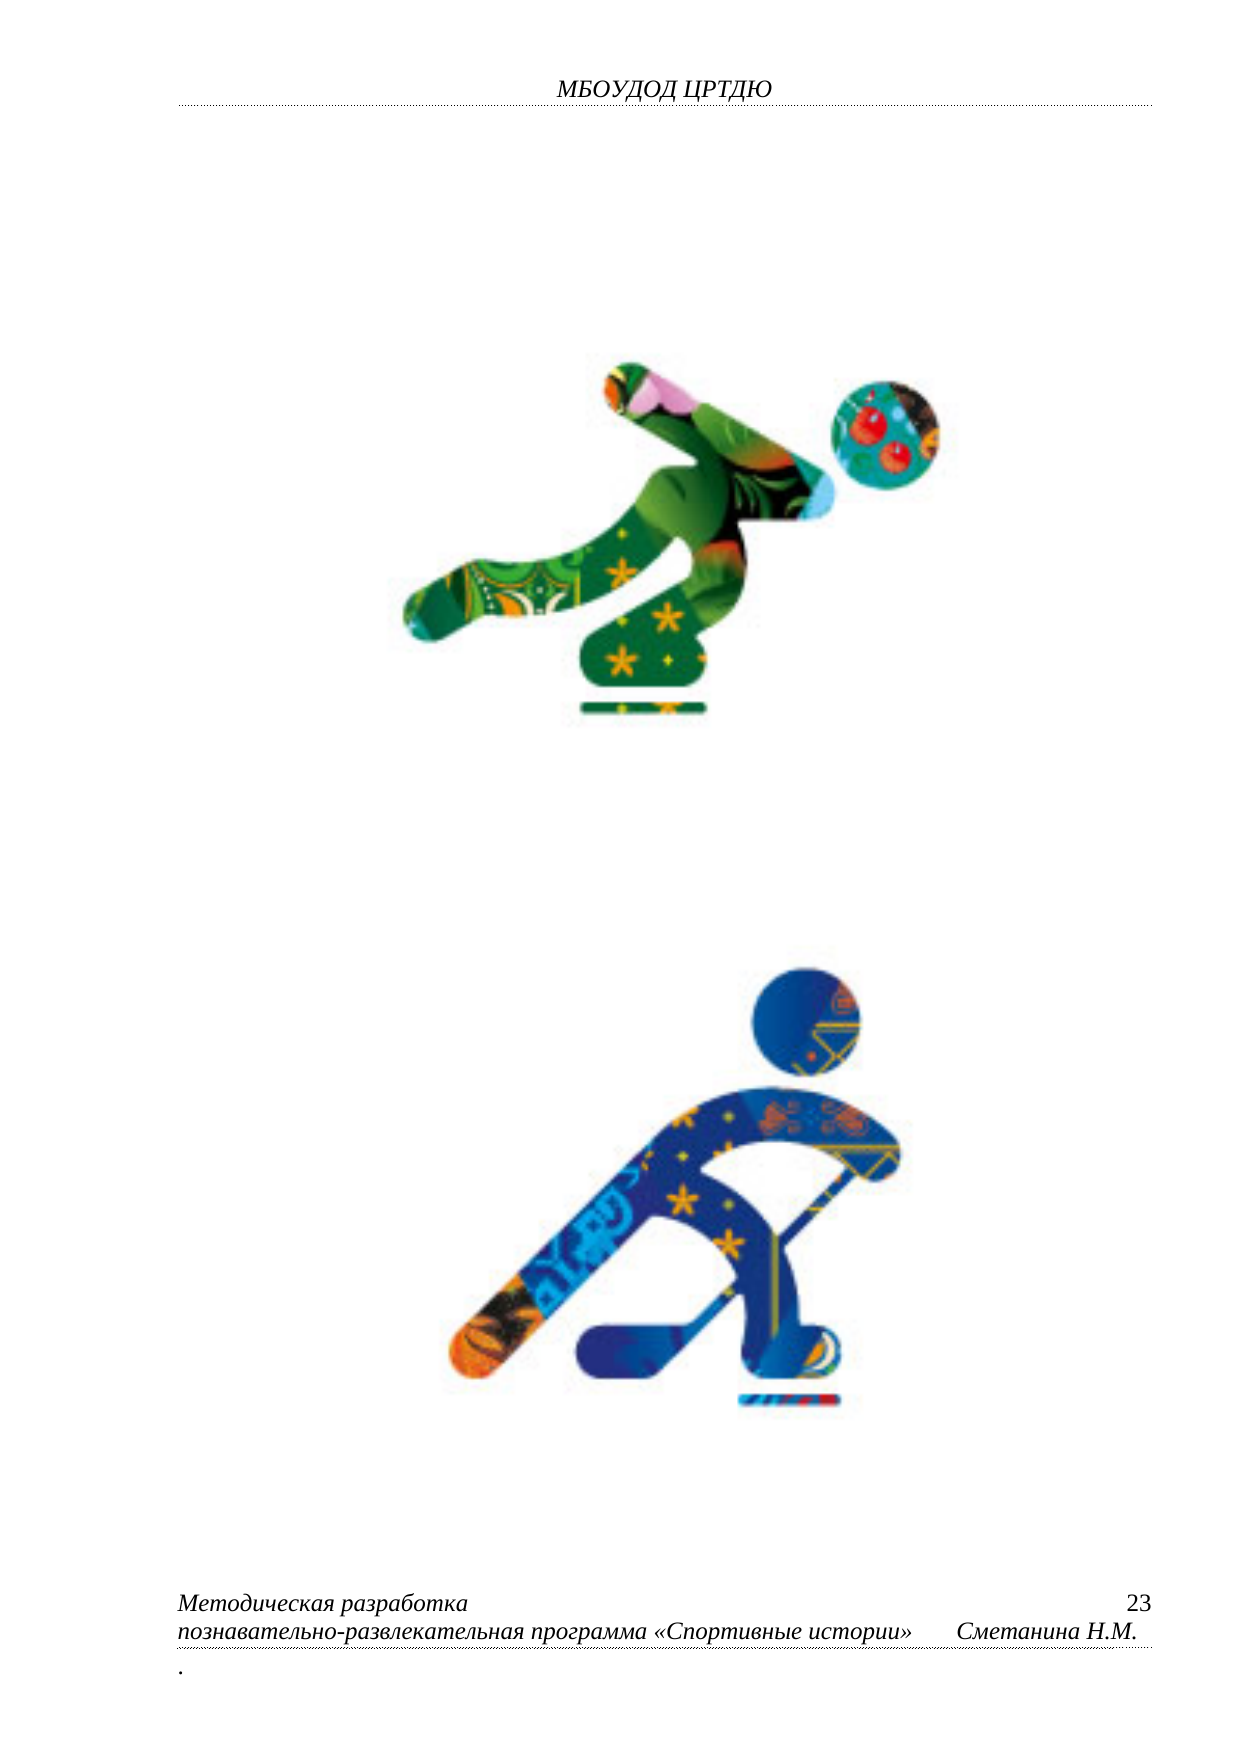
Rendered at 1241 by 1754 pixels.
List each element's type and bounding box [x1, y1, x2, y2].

picture [366, 872, 988, 1495]
picture [364, 180, 984, 803]
